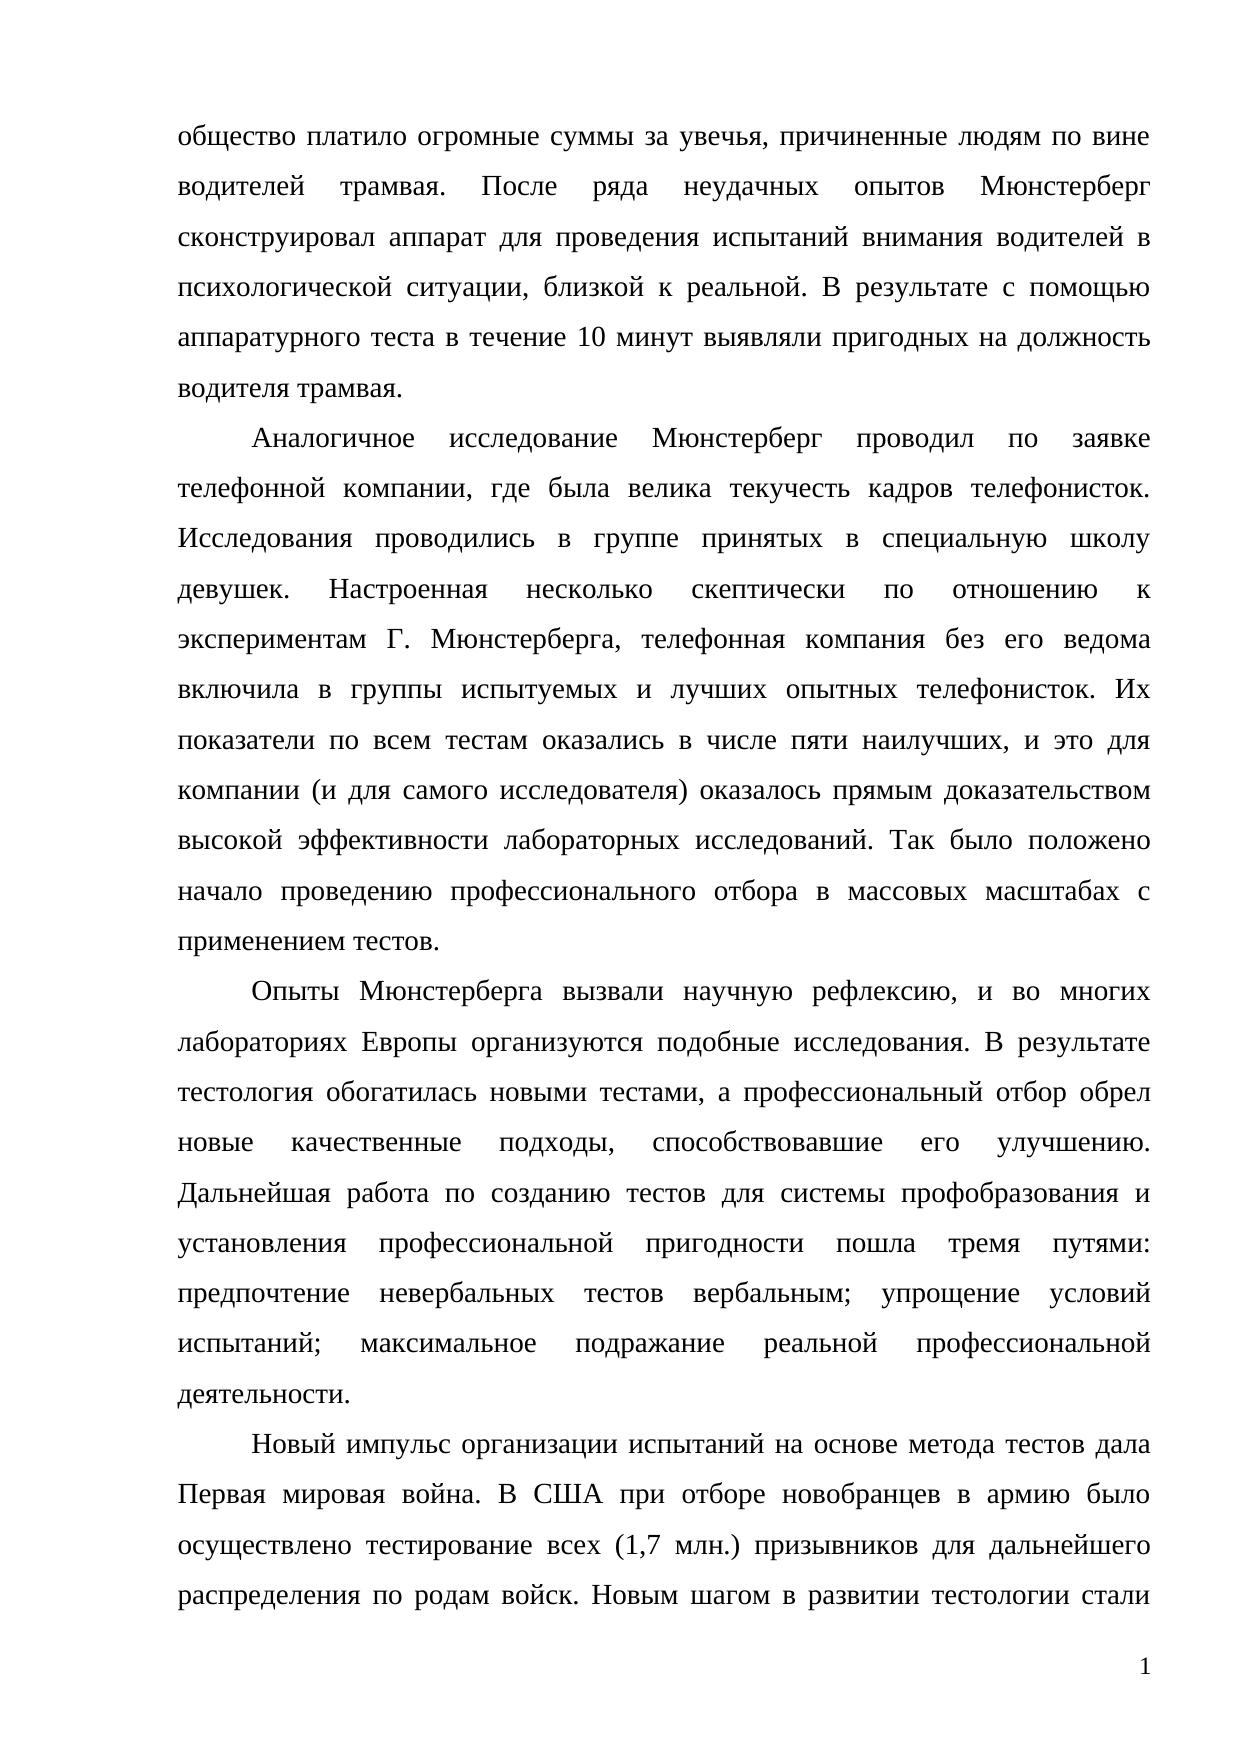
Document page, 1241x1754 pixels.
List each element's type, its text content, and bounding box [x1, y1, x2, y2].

text Опыты Мюнстерберга вызвали научную рефлексию, и во многих лабораториях Европы организуются подобные исследования. В результате тестология обогатилась новыми тестами, а профессиональный отбор обрел новые качественные подходы, способствовавшие его улучшению. Дальнейшая работа по созданию тестов для системы профобразования и установления профессиональной пригодности пошла тремя путями: предпочтение невербальных тестов вербальным; упрощение условий испытаний; максимальное подражание реальной профессиональной деятельности. [177, 973, 1152, 1409]
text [177, 118, 1152, 403]
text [177, 1426, 1152, 1611]
text Аналогичное исследование Мюнстерберг проводил по заявке телефонной компании, где была велика текучесть кадров телефонисток. Исследования проводились в группе принятых в специальную школу девушек. Настроенная несколько скептически по отношению к экспериментам Г. Мюнстерберга, телефонная компания без его ведома включила в группы испытуемых и лучших опытных телефонисток. Их показатели по всем тестам оказались в числе пяти наилучших, и это для компании (и для самого исследователя) оказалось прямым доказательством высокой эффективности лабораторных исследований. Так было положено начало проведению профессионального отбора в массовых масштабах с применением тестов. [177, 420, 1152, 957]
